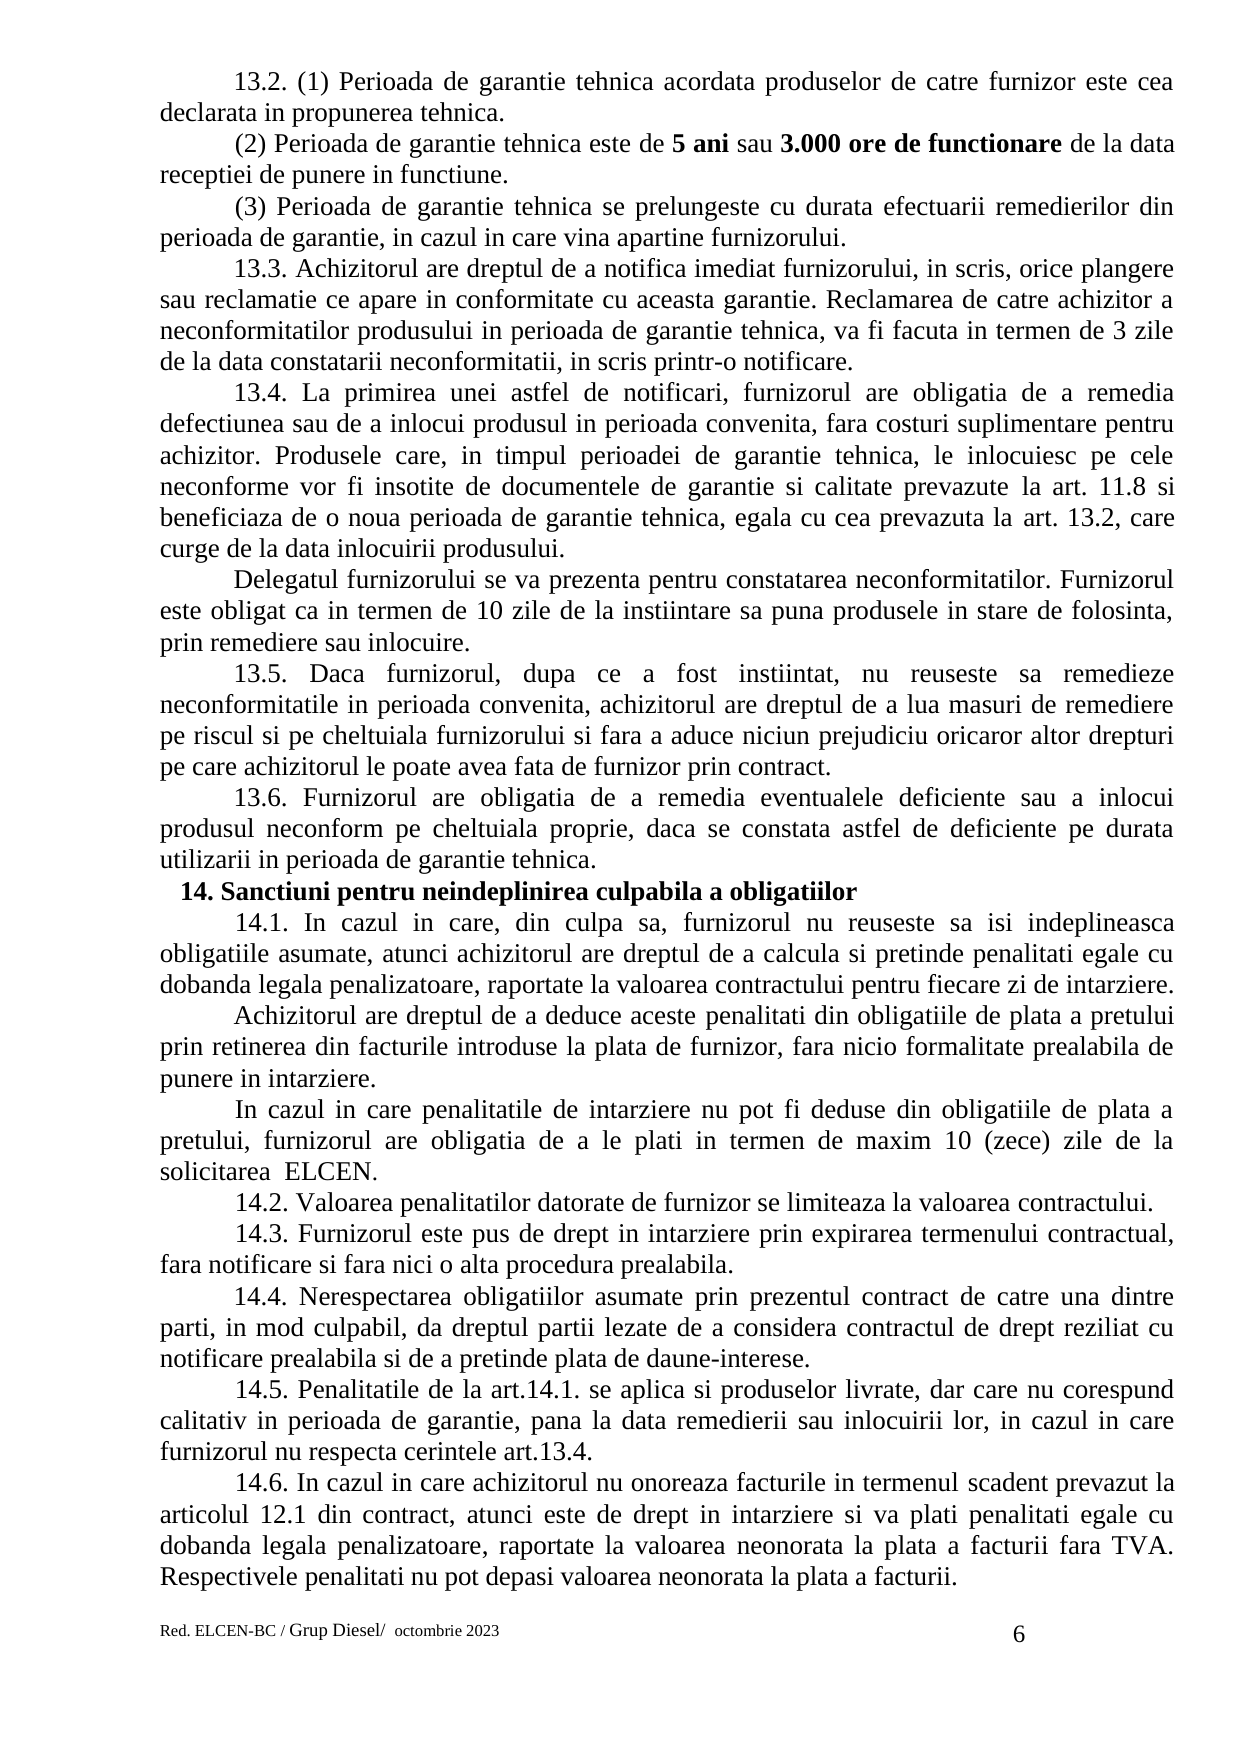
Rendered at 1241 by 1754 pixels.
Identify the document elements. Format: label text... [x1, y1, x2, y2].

text 14.4. Nerespectarea obligatiilor asumate prin prezentul contract de catre una dintre parti, in mod culpabil, da dreptul partii lezate de a considera contractul de drept reziliat cu notificare prealabila si de a pretinde plata de daune-interese. [159, 1280, 1175, 1373]
text 14.6. In cazul in care achizitorul nu onoreaza facturile in termenul scadent prevazut la articolul 12.1 din contract, atunci este de drept in intarziere si va plati penalitati egale cu dobanda legala penalizatoare, raportate la valoarea neonorata la plata a facturii fara TVA. Respectivele penalitati nu pot depasi valoarea neonorata la plata a facturii. [159, 1467, 1175, 1591]
text 14.5. Penalitatile de la art.14.1. se aplica si produselor livrate, dar care nu corespund calitativ in perioada de garantie, pana la data remedierii sau inlocuirii lor, in cazul in care furnizorul nu respecta cerintele art.13.4. [159, 1373, 1175, 1467]
text 14. Sanctiuni pentru neindeplinirea culpabila a obligatiilor [159, 875, 1175, 906]
text 14.3. Furnizorul este pus de drept in intarziere prin expirarea termenului contractual, fara notificare si fara nici o alta procedura prealabila. [159, 1217, 1175, 1280]
text In cazul in care penalitatile de intarziere nu pot fi deduse din obligatiile de plata a pretului, furnizorul are obligatia de a le plati in termen de maxim 10 (zece) zile de la solicitarea ELCEN. [159, 1093, 1175, 1186]
text 13.5. Daca furnizorul, dupa ce a fost instiintat, nu reuseste sa remedieze neconformitatile in perioada convenita, achizitorul are dreptul de a lua masuri de remediere pe riscul si pe cheltuiala furnizorului si fara a aduce niciun prejudiciu oricaror altor drepturi pe care achizitorul le poate avea fata de furnizor prin contract. [159, 657, 1175, 781]
text Delegatul furnizorului se va prezenta pentru constatarea neconformitatilor. Furnizorul este obligat ca in termen de 10 zile de la instiintare sa puna produsele in stare de folosinta, prin remediere sau inlocuire. [159, 563, 1175, 657]
text 14.1. In cazul in care, din culpa sa, furnizorul nu reuseste sa isi indeplineasca obligatiile asumate, atunci achizitorul are dreptul de a calcula si pretinde penalitati egale cu dobanda legala penalizatoare, raportate la valoarea contractului pentru fiecare zi de intarziere. [159, 906, 1175, 999]
text 14.2. Valoarea penalitatilor datorate de furnizor se limiteaza la valoarea contractului. [159, 1186, 1175, 1217]
text 13.6. Furnizorul are obligatia de a remedia eventualele deficiente sau a inlocui produsul neconform pe cheltuiala proprie, daca se constata astfel de deficiente pe durata utilizarii in perioada de garantie tehnica. [159, 781, 1175, 875]
text 13.4. La primirea unei astfel de notificari, furnizorul are obligatia de a remedia defectiunea sau de a inlocui produsul in perioada convenita, fara costuri suplimentare pentru achizitor. Produsele care, in timpul perioadei de garantie tehnica, le inlocuiesc pe cele neconforme vor fi insotite de documentele de garantie si calitate prevazute la art. 11.8 si beneficiaza de o noua perioada de garantie tehnica, egala cu cea prevazuta la art. 13.2, care curge de la data inlocuirii produsului. [159, 376, 1175, 563]
text (3) Perioada de garantie tehnica se prelungeste cu durata efectuarii remedierilor din perioada de garantie, in cazul in care vina apartine furnizorului. [159, 189, 1175, 252]
text 13.2. (1) Perioada de garantie tehnica acordata produselor de catre furnizor este cea declarata in propunerea tehnica. [159, 65, 1175, 127]
text Achizitorul are dreptul de a deduce aceste penalitati din obligatiile de plata a pretului prin retinerea din facturile introduse la plata de furnizor, fara nicio formalitate prealabila de punere in intarziere. [159, 999, 1175, 1093]
text 13.3. Achizitorul are dreptul de a notifica imediat furnizorului, in scris, orice plangere sau reclamatie ce apare in conformitate cu aceasta garantie. Reclamarea de catre achizitor a neconformitatilor produsului in perioada de garantie tehnica, va fi facuta in termen de 3 zile de la data constatarii neconformitatii, in scris printr-o notificare. [159, 252, 1175, 376]
text (2) Perioada de garantie tehnica este de 5 ani sau 3.000 ore de functionare de la data receptiei de punere in functiune. [159, 127, 1175, 189]
